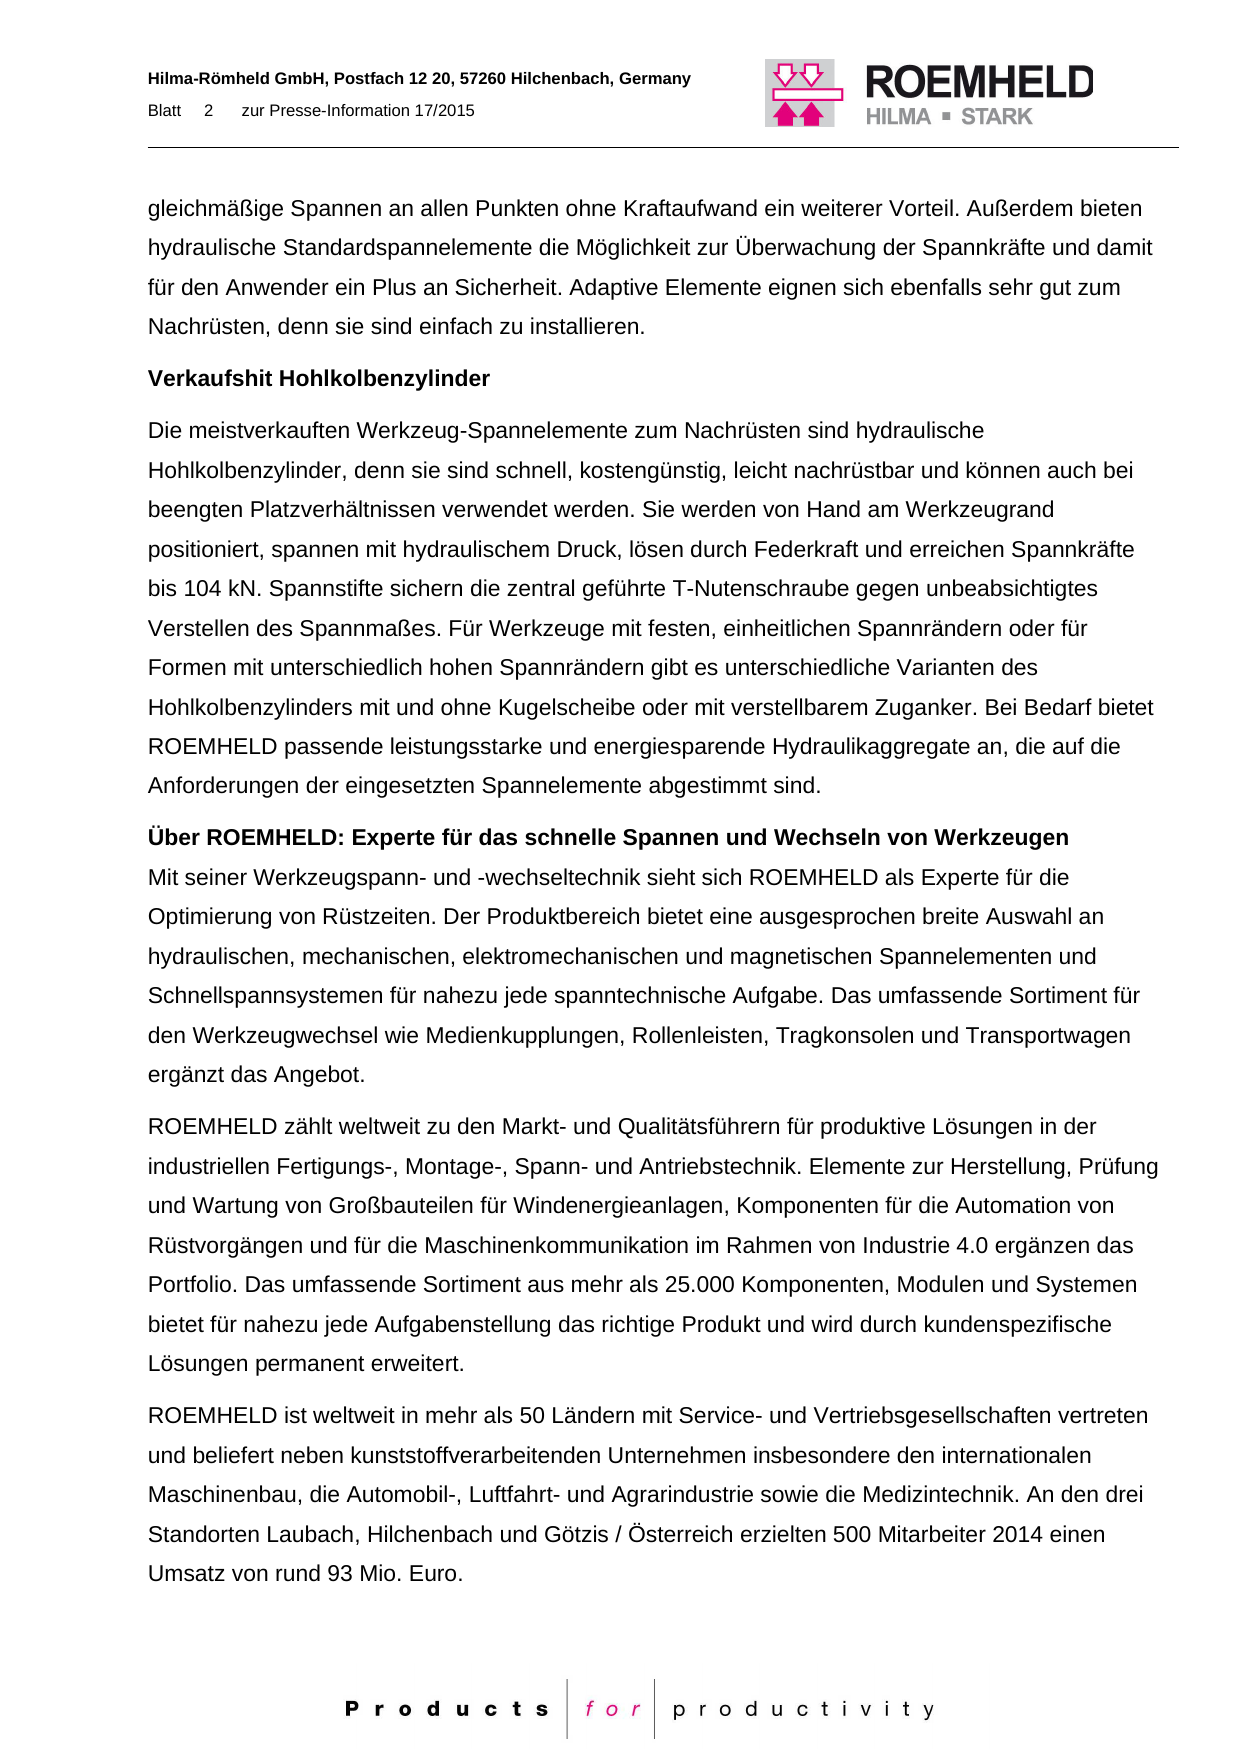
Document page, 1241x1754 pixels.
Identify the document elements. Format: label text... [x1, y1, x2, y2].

text Über ROEMHELD: Experte für das schnelle Spannen und Wechseln von Werkzeugen Mit seiner Werkzeugspann- und -wechseltechnik sieht sich ROEMHELD als Experte für die Optimierung von Rüstzeiten. Der Produktbereich bietet eine ausgesprochen breite Auswahl an hydraulischen, mechanischen, elektromechanischen und magnetischen Spannelementen und Schnellspannsystemen für nahezu jede spanntechnische Aufgabe. Das umfassende Sortiment für den Werkzeugwechsel wie Medienkupplungen, Rollenleisten, Tragkonsolen und Transportwagen ergänzt das Angebot. [148, 824, 1162, 1088]
picture [763, 59, 1093, 126]
text Die meistverkauften Werkzeug-Spannelemente zum Nachrüsten sind hydraulische Hohlkolbenzylinder, denn sie sind schnell, kostengünstig, leicht nachrüstbar und können auch bei beengten Platzverhältnissen verwendet werden. Sie werden von Hand am Werkzeugrand positioniert, spannen mit hydraulischem Druck, lösen durch Federkraft und erreichen Spannkräfte bis 104 kN. Spannstifte sichern die zentral geführte T-Nutenschraube gegen unbeabsichtigtes Verstellen des Spannmaßes. Für Werkzeuge mit festen, einheitlichen Spannrändern oder für Formen mit unterschiedlich hohen Spannrändern gibt es unterschiedliche Varianten des Hohlkolbenzylinders mit und ohne Kugelscheibe oder mit verstellbarem Zuganker. Bei Bedarf bietet ROEMHELD passende leistungsstarke und energiesparende Hydraulikaggregate an, die auf die Anforderungen der eingesetzten Spannelemente abgestimmt sind. [148, 417, 1162, 799]
text ROEMHELD ist weltweit in mehr als 50 Ländern mit Service- und Vertriebsgesellschaften vertreten und beliefert neben kunststoffverarbeitenden Unternehmen insbesondere den internationalen Maschinenbau, die Automobil-, Luftfahrt- und Agrarindustrie sowie die Medizintechnik. An den drei Standorten Laubach, Hilchenbach und Götzis / Österreich erzielten 500 Mitarbeiter 2014 einen Umsatz von rund 93 Mio. Euro. [148, 1402, 1162, 1586]
text ROEMHELD zählt weltweit zu den Markt- und Qualitätsführern für produktive Lösungen in der industriellen Fertigungs-, Montage-, Spann- und Antriebstechnik. Elemente zur Herstellung, Prüfung und Wartung von Großbauteilen für Windenergieanlagen, Komponenten für die Automation von Rüstvorgängen und für die Maschinenkommunikation im Rahmen von Industrie 4.0 ergänzen das Portfolio. Das umfassende Sortiment aus mehr als 25.000 Komponenten, Modulen und Systemen bietet für nahezu jede Aufgabenstellung das richtige Produkt und wird durch kundenspezifische Lösungen permanent erweitert. [148, 1113, 1162, 1376]
text Verkaufshit Hohlkolbenzylinder [148, 365, 1162, 391]
picture [299, 1663, 990, 1749]
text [148, 195, 1162, 339]
